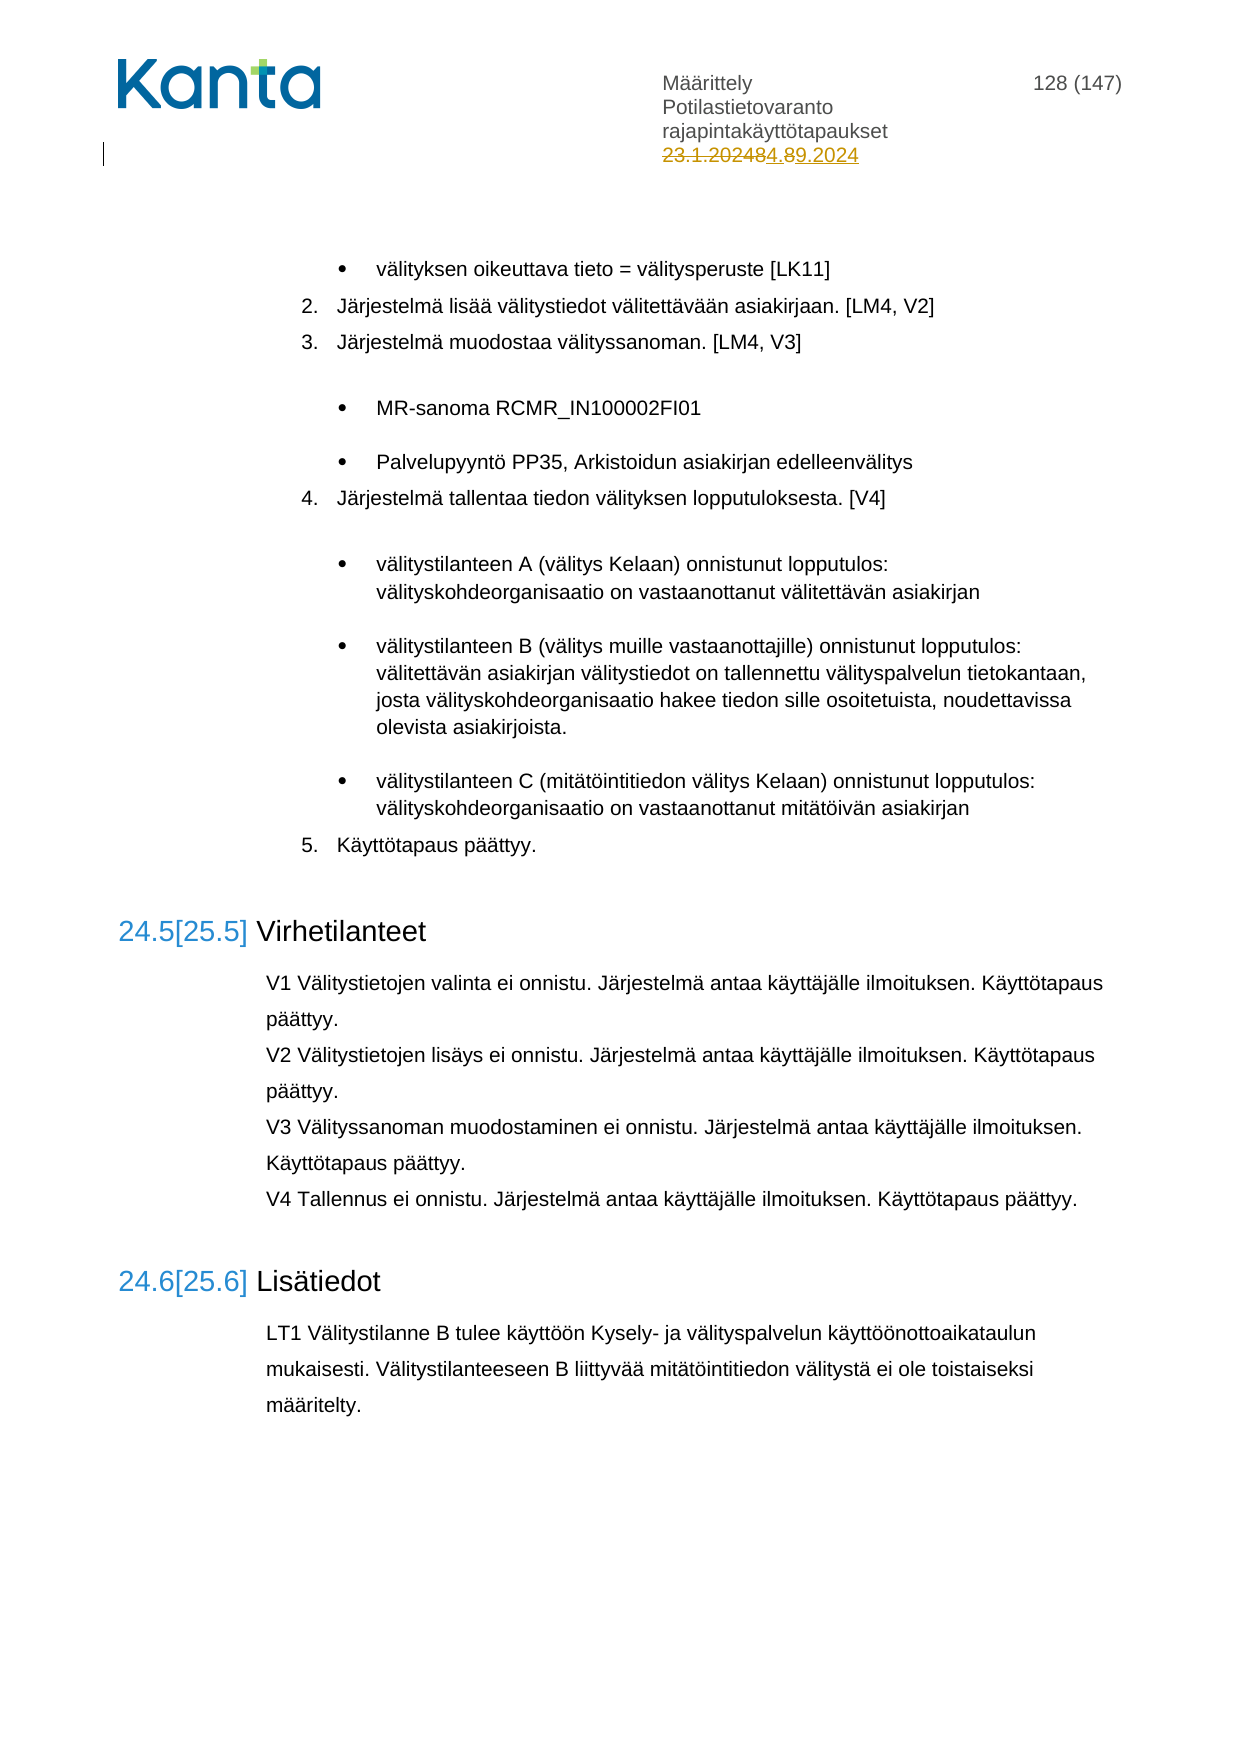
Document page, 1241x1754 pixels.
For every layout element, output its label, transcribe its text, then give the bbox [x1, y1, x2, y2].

list Käyttötapaus päättyy. [301, 833, 1107, 857]
text LT1 Välitystilanne B tulee käyttöön Kysely- ja välityspalvelun käyttöönottoaikataulun mukaisesti. Välitystilanteeseen B liittyvää mitätöintitiedon välitystä ei ole toistaiseksi määritelty. [266, 1321, 1107, 1416]
subtitle Virhetilanteet [118, 914, 1107, 948]
list välitystilanteen C (mitätöintitiedon välitys Kelaan) onnistunut lopputulos: välityskohdeorganisaatio on vastaanottanut mitätöivän asiakirjan [339, 766, 1107, 820]
picture [118, 59, 321, 109]
list Palvelupyyntö PP35, Arkistoidun asiakirjan edelleenvälitys [339, 447, 1107, 474]
list Järjestelmä tallentaa tiedon välityksen lopputuloksesta. [V4] [301, 486, 1107, 510]
text V2 Välitystietojen lisäys ei onnistu. Järjestelmä antaa käyttäjälle ilmoituksen. Käyttötapaus päättyy. [266, 1043, 1107, 1103]
text V1 Välitystietojen valinta ei onnistu. Järjestelmä antaa käyttäjälle ilmoituksen. Käyttötapaus päättyy. [266, 971, 1107, 1031]
list Järjestelmä lisää välitystiedot välitettävään asiakirjaan. [LM4, V2] [301, 293, 1107, 317]
list välityksen oikeuttava tieto = välitysperuste [LK11] [339, 254, 1107, 281]
text V4 Tallennus ei onnistu. Järjestelmä antaa käyttäjälle ilmoituksen. Käyttötapaus päättyy. [266, 1186, 1107, 1210]
list välitystilanteen A (välitys Kelaan) onnistunut lopputulos: välityskohdeorganisaatio on vastaanottanut välitettävän asiakirjan [339, 549, 1107, 603]
subtitle Lisätiedot [118, 1264, 1107, 1298]
list MR-sanoma RCMR_IN100002FI01 [339, 392, 1107, 419]
list Järjestelmä muodostaa välityssanoman. [LM4, V3] [301, 329, 1107, 353]
text V3 Välityssanoman muodostaminen ei onnistu. Järjestelmä antaa käyttäjälle ilmoituksen. Käyttötapaus päättyy. [266, 1114, 1107, 1174]
list välitystilanteen B (välitys muille vastaanottajille) onnistunut lopputulos: välitettävän asiakirjan välitystiedot on tallennettu välityspalvelun tietokantaan, josta välityskohdeorganisaatio hakee tiedon sille osoitetuista, noudettavissa olevista asiakirjoista. [339, 631, 1107, 739]
